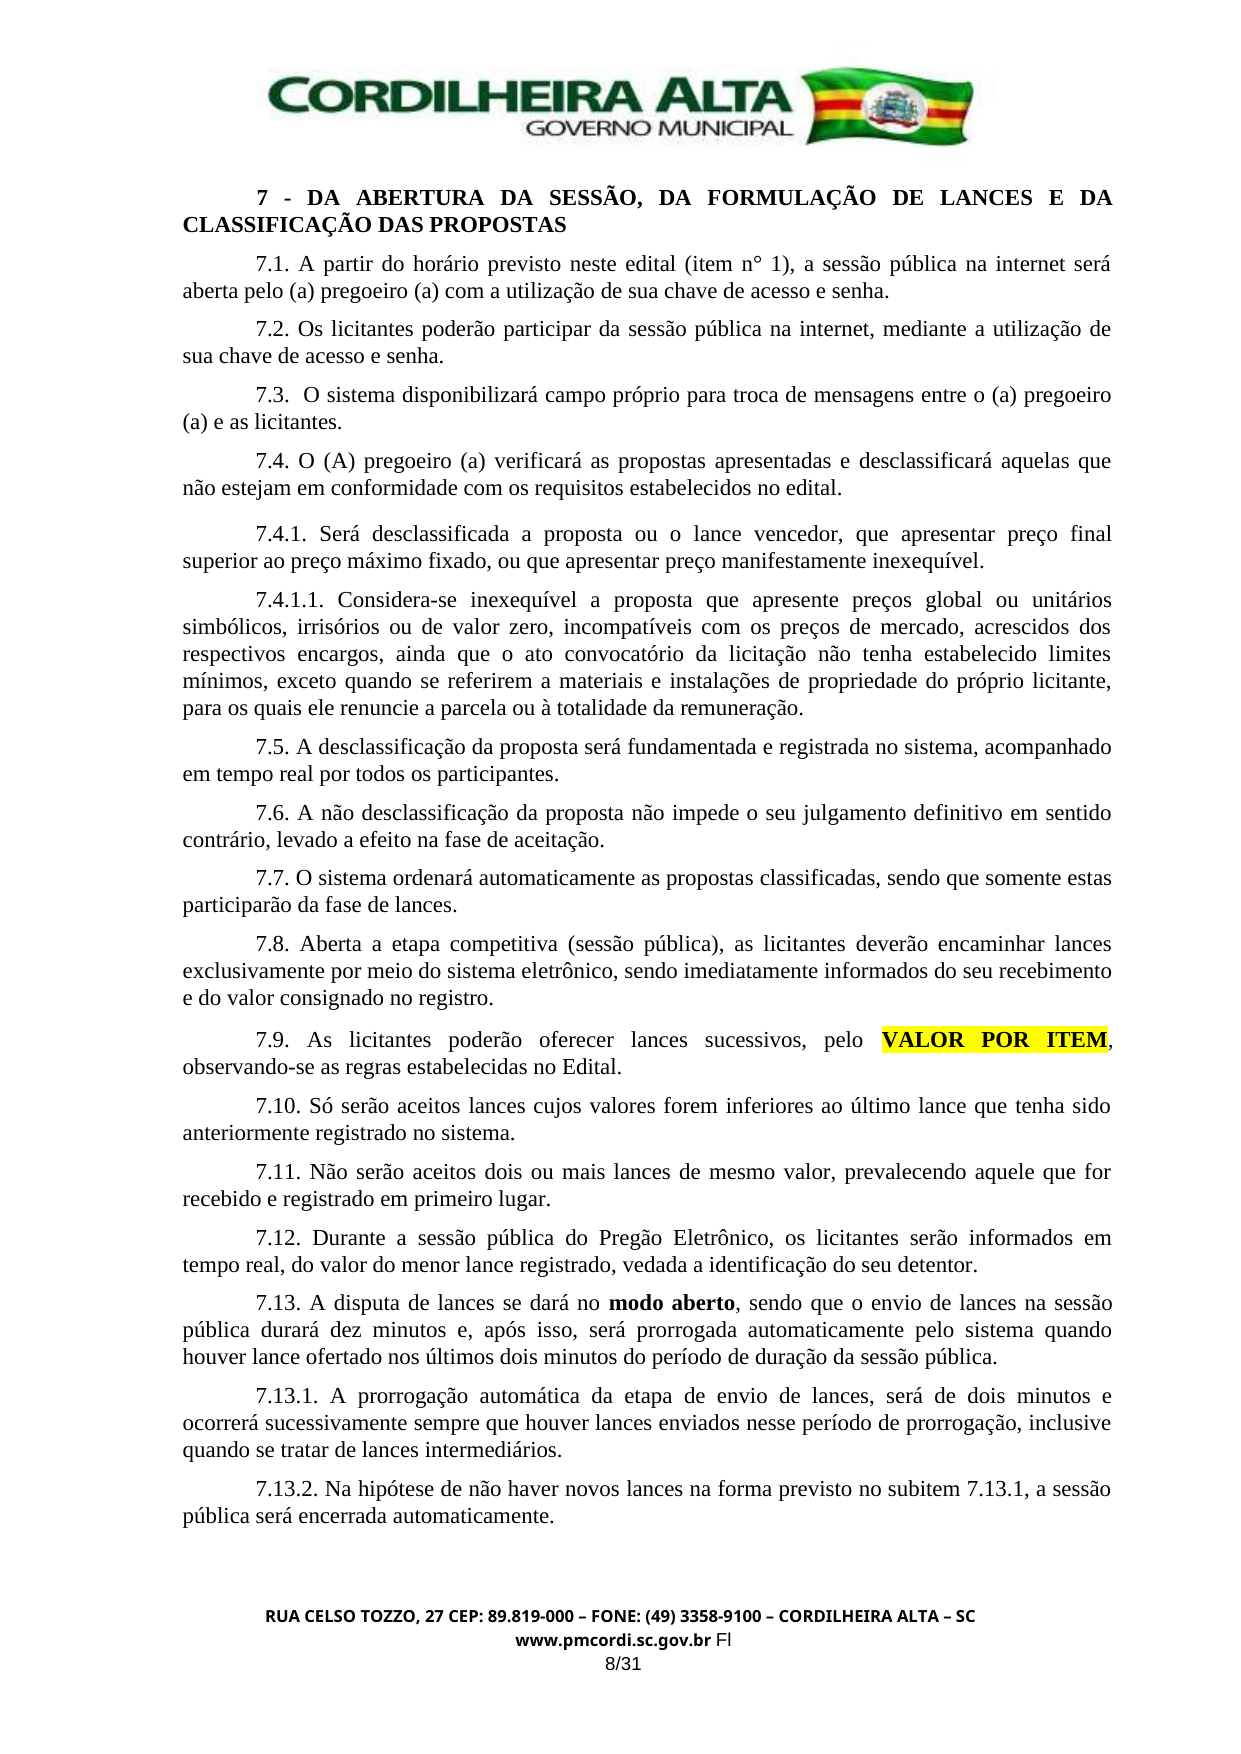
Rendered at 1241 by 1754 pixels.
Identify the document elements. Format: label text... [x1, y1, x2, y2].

text 7.4. O (A) pregoeiro (a) verificará as propostas apresentadas e desclassificará aquelas que não estejam em conformidade com os requisitos estabelecidos no edital. [182, 447, 1113, 500]
text 7.4.1.1. Considera-se inexequível a proposta que apresente preços global ou unitários simbólicos, irrisórios ou de valor zero, incompatíveis com os preços de mercado, acrescidos dos respectivos encargos, ainda que o ato convocatório da licitação não tenha estabelecido limites mínimos, exceto quando se referirem a materiais e instalações de propriedade do próprio licitante, para os quais ele renuncie a parcela ou à totalidade da remuneração. [182, 586, 1113, 721]
text 7.1. A partir do horário previsto neste edital (item n° 1), a sessão pública na internet será aberta pelo (a) pregoeiro (a) com a utilização de sua chave de acesso e senha. [182, 250, 1113, 303]
text 7.11. Não serão aceitos dois ou mais lances de mesmo valor, prevalecendo aquele que for recebido e registrado em primeiro lugar. [182, 1158, 1113, 1211]
text 7.3. O sistema disponibilizará campo próprio para troca de mensagens entre o (a) pregoeiro (a) e as licitantes. [182, 381, 1113, 434]
text 7.2. Os licitantes poderão participar da sessão pública na internet, mediante a utilização de sua chave de acesso e senha. [182, 315, 1113, 369]
subtitle 7 - DA ABERTURA DA SESSÃO, DA FORMULAÇÃO DE LANCES E DA CLASSIFICAÇÃO DAS PROPOSTAS [182, 184, 1114, 237]
picture [245, 43, 997, 171]
text 7.7. O sistema ordenará automaticamente as propostas classificadas, sendo que somente estas participarão da fase de lances. [182, 864, 1113, 918]
text 7.9. As licitantes poderão oferecer lances sucessivos, pelo VALOR POR ITEM, observando-se as regras estabelecidas no Edital. [182, 1026, 1113, 1080]
text 7.13.2. Na hipótese de não haver novos lances na forma previsto no subitem 7.13.1, a sessão pública será encerrada automaticamente. [182, 1475, 1113, 1528]
text 7.6. A não desclassificação da proposta não impede o seu julgamento definitivo em sentido contrário, levado a efeito na fase de aceitação. [182, 799, 1113, 852]
text 7.5. A desclassificação da proposta será fundamentada e registrada no sistema, acompanhado em tempo real por todos os participantes. [182, 733, 1113, 786]
text 7.12. Durante a sessão pública do Pregão Eletrônico, os licitantes serão informados em tempo real, do valor do menor lance registrado, vedada a identificação do seu detentor. [182, 1223, 1113, 1277]
text 7.13.1. A prorrogação automática da etapa de envio de lances, será de dois minutos e ocorrerá sucessivamente sempre que houver lances enviados nesse período de prorrogação, inclusive quando se tratar de lances intermediários. [182, 1382, 1113, 1463]
text 7.8. Aberta a etapa competitiva (sessão pública), as licitantes deverão encaminhar lances exclusivamente por meio do sistema eletrônico, sendo imediatamente informados do seu recebimento e do valor consignado no registro. [182, 930, 1113, 1011]
text 7.4.1. Será desclassificada a proposta ou o lance vencedor, que apresentar preço final superior ao preço máximo fixado, ou que apresentar preço manifestamente inexequível. [182, 520, 1113, 574]
text 7.10. Só serão aceitos lances cujos valores forem inferiores ao último lance que tenha sido anteriormente registrado no sistema. [182, 1092, 1113, 1146]
text 7.13. A disputa de lances se dará no modo aberto, sendo que o envio de lances na sessão pública durará dez minutos e, após isso, será prorrogada automaticamente pelo sistema quando houver lance ofertado nos últimos dois minutos do período de duração da sessão pública. [182, 1289, 1113, 1370]
